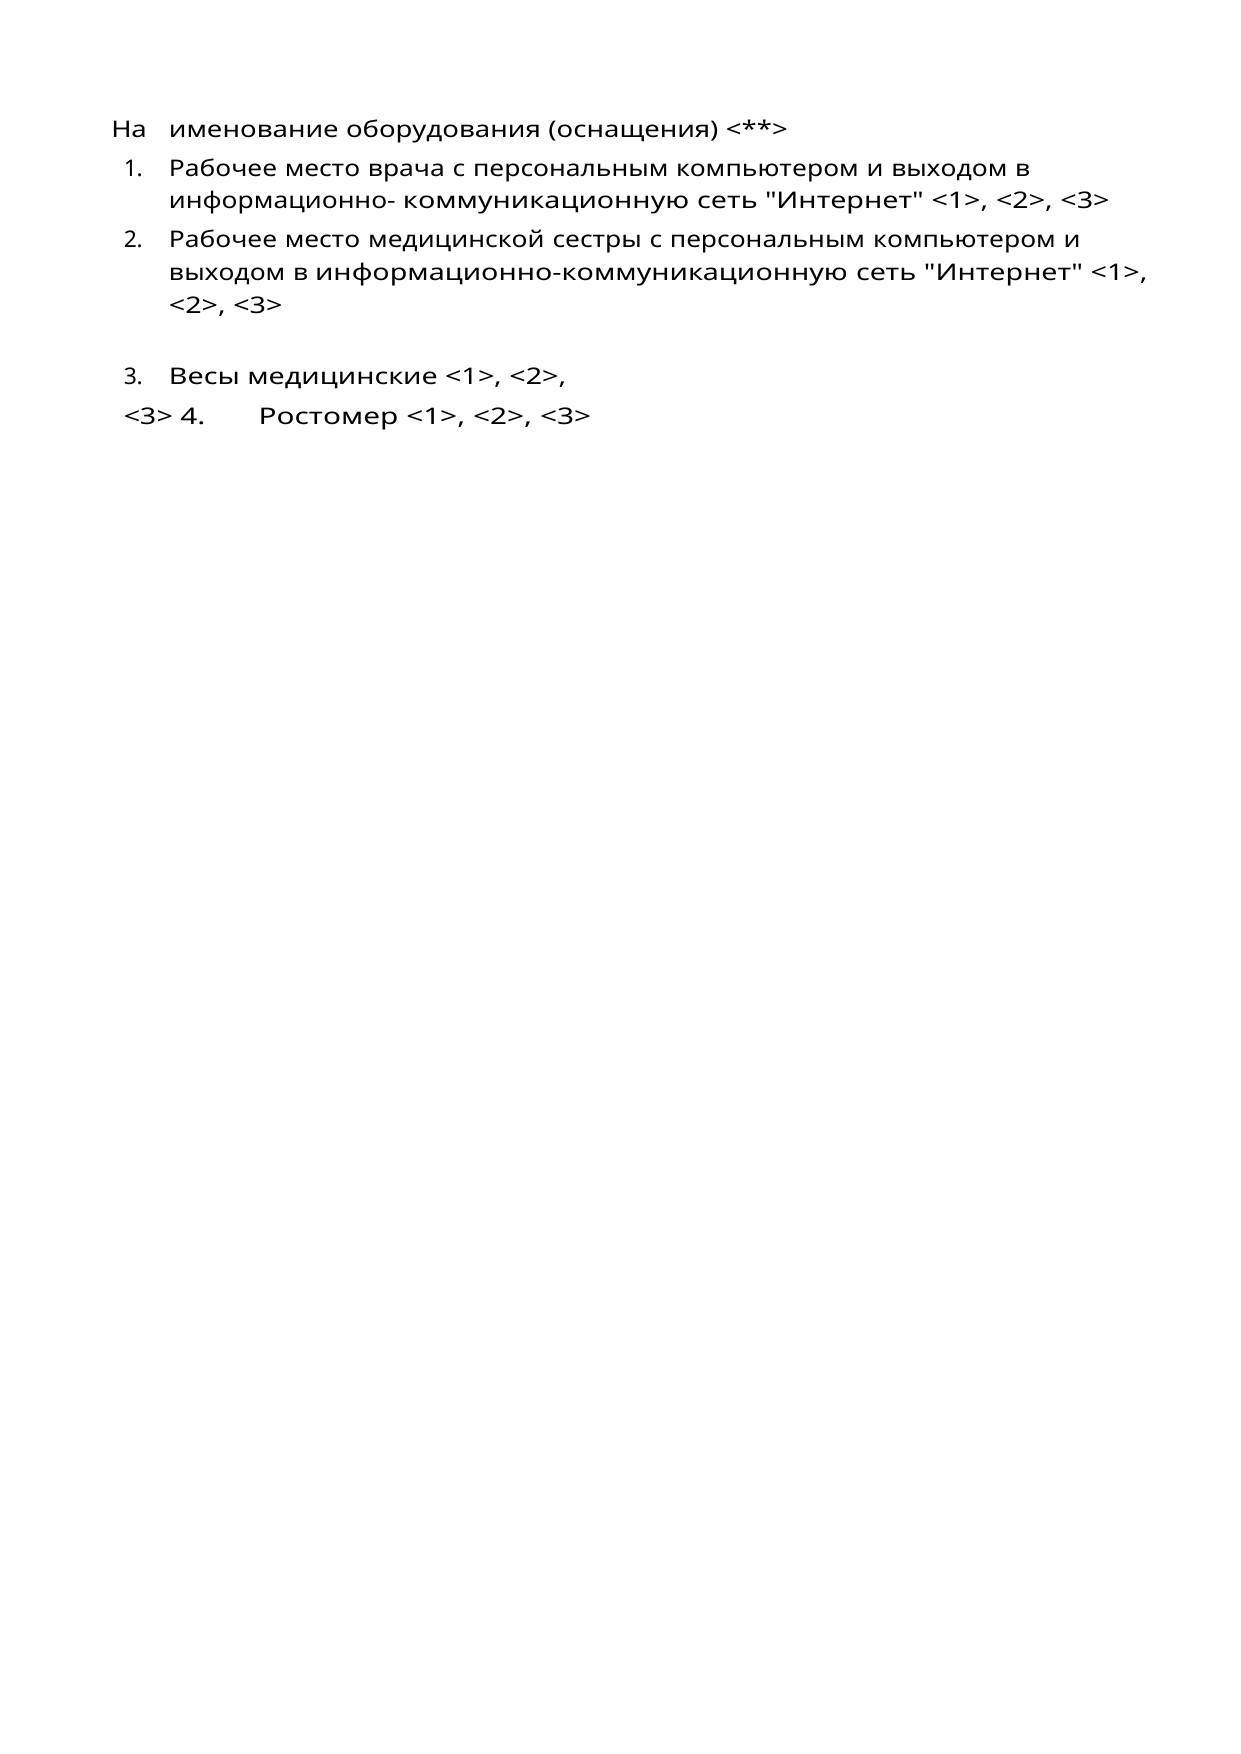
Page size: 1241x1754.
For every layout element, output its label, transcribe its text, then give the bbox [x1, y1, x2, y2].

text Наименование оборудования (оснащения) <**> [169, 112, 1228, 144]
list Рабочее место медицинской сестры с персональным компьютером и выходом в информационно-коммуникационную сеть "Интернет" <1>, <2>, <3> [123, 223, 1165, 320]
list Рабочее место врача с персональным компьютером и выходом в информационно- коммуникационную сеть "Интернет" <1>, <2>, <3> [123, 152, 1193, 216]
list Весы медицинские <1>, <2>, <3> 4. Ростомер <1>, <2>, <3> [123, 360, 605, 431]
